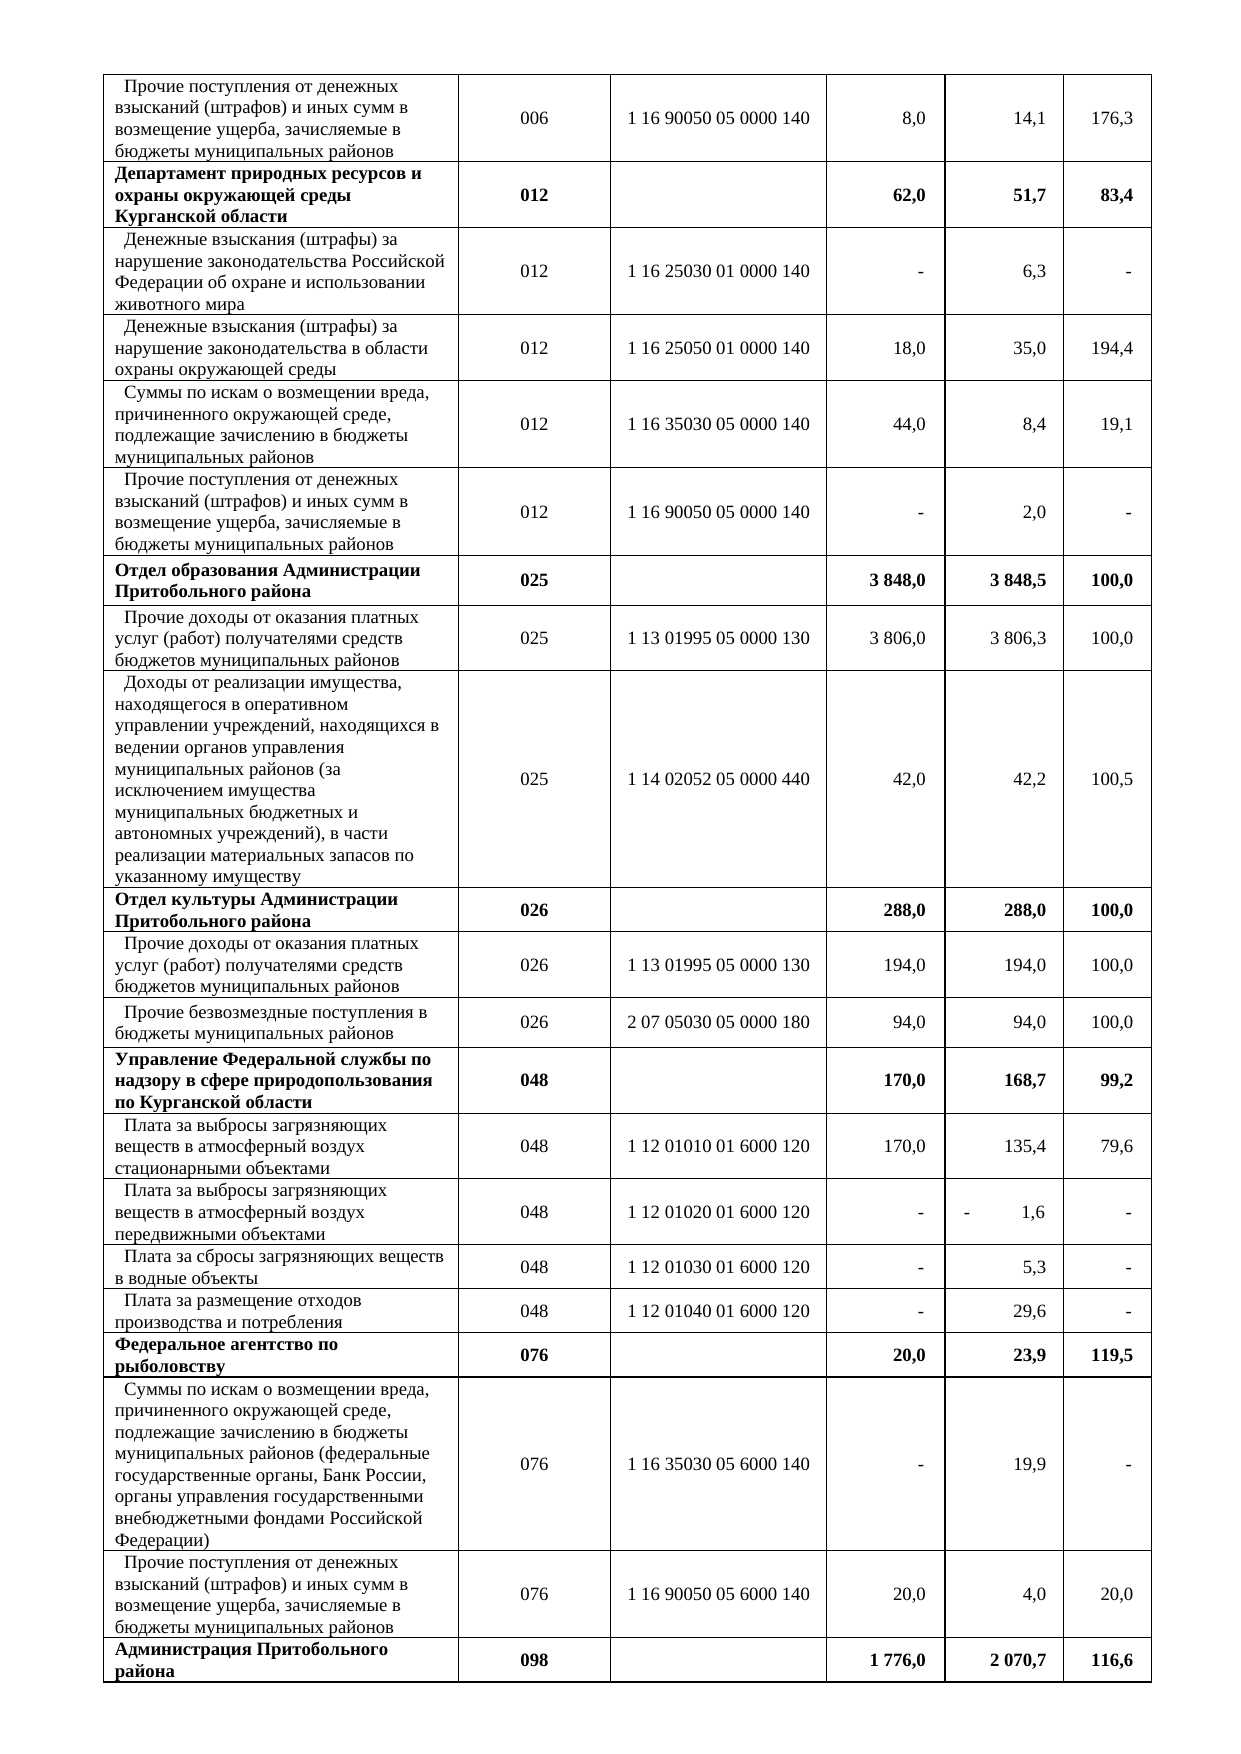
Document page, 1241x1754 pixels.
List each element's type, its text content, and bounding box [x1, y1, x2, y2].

table_cell - [1064, 1378, 1151, 1550]
table_cell 288,0 [827, 888, 944, 931]
table_cell Прочие безвозмездные поступления в бюджеты муниципальных районов [104, 998, 458, 1047]
table_cell 3 806,3 [946, 606, 1063, 670]
table_cell 1 13 01995 05 0000 130 [611, 932, 826, 997]
table_cell Плата за размещение отходов производства и потребления [104, 1289, 458, 1332]
table_cell - [827, 1378, 944, 1550]
table_cell [611, 1333, 826, 1376]
table_cell 8,0 [827, 75, 944, 161]
table_cell 23,9 [946, 1333, 1063, 1376]
table_cell [611, 162, 826, 227]
table_cell Денежные взыскания (штрафы) за нарушение законодательства Российской Федерации об охране и использовании животного мира [104, 228, 458, 314]
table_cell - [827, 228, 944, 314]
table_cell Прочие доходы от оказания платных услуг (работ) получателями средств бюджетов муниципальных районов [104, 932, 458, 997]
table_cell 026 [459, 888, 610, 931]
table_cell 076 [459, 1551, 610, 1637]
table_cell 076 [459, 1378, 610, 1550]
table_cell Прочие поступления от денежных взысканий (штрафов) и иных сумм в возмещение ущерба, зачисляемые в бюджеты муниципальных районов [104, 468, 458, 554]
table_cell [611, 888, 826, 931]
table_cell 135,4 [946, 1114, 1063, 1178]
table_cell 025 [459, 671, 610, 887]
table_cell 20,0 [827, 1333, 944, 1376]
table_cell 94,0 [946, 998, 1063, 1047]
table_cell 42,2 [946, 671, 1063, 887]
table_cell 1 13 01995 05 0000 130 [611, 606, 826, 670]
table_cell 025 [459, 606, 610, 670]
table_cell 116,6 [1064, 1638, 1151, 1681]
table_cell 1 16 35030 05 6000 140 [611, 1378, 826, 1550]
table_cell 29,6 [946, 1289, 1063, 1332]
table_cell 44,0 [827, 381, 944, 467]
table_cell Прочие доходы от оказания платных услуг (работ) получателями средств бюджетов муниципальных районов [104, 606, 458, 670]
table_cell 006 [459, 75, 610, 161]
table_cell 1 12 01040 01 6000 120 [611, 1289, 826, 1332]
table_cell 1 16 25030 01 0000 140 [611, 228, 826, 314]
table_cell 94,0 [827, 998, 944, 1047]
table_cell 194,0 [827, 932, 944, 997]
table_cell 6,3 [946, 228, 1063, 314]
table_cell 1 12 01010 01 6000 120 [611, 1114, 826, 1178]
table_cell 1 14 02052 05 0000 440 [611, 671, 826, 887]
table_cell 194,0 [946, 932, 1063, 997]
table_cell 19,9 [946, 1378, 1063, 1550]
table_cell 100,0 [1064, 932, 1151, 997]
table_cell 176,3 [1064, 75, 1151, 161]
table_cell Отдел образования Администрации Притобольного района [104, 556, 458, 604]
table_cell 012 [459, 315, 610, 380]
table_cell 35,0 [946, 315, 1063, 380]
table_cell Федеральное агентство по рыболовству [104, 1333, 458, 1376]
table_cell - [827, 468, 944, 554]
table_cell 1 12 01030 01 6000 120 [611, 1245, 826, 1288]
table_cell 2 070,7 [946, 1638, 1063, 1681]
table_cell 100,0 [1064, 998, 1151, 1047]
table_cell 048 [459, 1048, 610, 1112]
table_cell 19,1 [1064, 381, 1151, 467]
table_cell Плата за выбросы загрязняющих веществ в атмосферный воздух передвижными объектами [104, 1179, 458, 1244]
table_cell 100,5 [1064, 671, 1151, 887]
table_cell [611, 556, 826, 604]
table_cell 026 [459, 932, 610, 997]
table_cell 42,0 [827, 671, 944, 887]
table_cell 62,0 [827, 162, 944, 227]
table_cell 100,0 [1064, 888, 1151, 931]
table_cell 170,0 [827, 1048, 944, 1112]
table_cell 79,6 [1064, 1114, 1151, 1178]
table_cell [104, 75, 458, 161]
table_cell - [1064, 1245, 1151, 1288]
table_cell 3 806,0 [827, 606, 944, 670]
table_cell 3 848,0 [827, 556, 944, 604]
table_cell 076 [459, 1333, 610, 1376]
table_cell Департамент природных ресурсов и охраны окружающей среды Курганской области [104, 162, 458, 227]
table_cell - [1064, 468, 1151, 554]
table_cell 20,0 [1064, 1551, 1151, 1637]
table_cell 194,4 [1064, 315, 1151, 380]
table_cell 99,2 [1064, 1048, 1151, 1112]
table_cell 8,4 [946, 381, 1063, 467]
table_cell 288,0 [946, 888, 1063, 931]
table_cell Администрация Притобольного района [104, 1638, 458, 1681]
table_cell Отдел культуры Администрации Притобольного района [104, 888, 458, 931]
table_cell 51,7 [946, 162, 1063, 227]
table_cell 1 16 25050 01 0000 140 [611, 315, 826, 380]
table_cell - [827, 1289, 944, 1332]
table_cell - [1064, 228, 1151, 314]
table_cell 4,0 [946, 1551, 1063, 1637]
table_cell Прочие поступления от денежных взысканий (штрафов) и иных сумм в возмещение ущерба, зачисляемые в бюджеты муниципальных районов [104, 1551, 458, 1637]
table_cell 170,0 [827, 1114, 944, 1178]
table_cell 098 [459, 1638, 610, 1681]
table_cell 012 [459, 162, 610, 227]
table_cell 100,0 [1064, 606, 1151, 670]
table_cell Суммы по искам о возмещении вреда, причиненного окружающей среде, подлежащие зачислению в бюджеты муниципальных районов (федеральные государственные органы, Банк России, органы управления государственными внебюджетными фондами Российской Федерации) [104, 1378, 458, 1550]
table_cell - [1064, 1289, 1151, 1332]
table_cell 20,0 [827, 1551, 944, 1637]
table_cell Плата за сбросы загрязняющих веществ в водные объекты [104, 1245, 458, 1288]
table_cell 1 16 90050 05 0000 140 [611, 75, 826, 161]
table_cell - [1064, 1179, 1151, 1244]
table_cell - [827, 1245, 944, 1288]
table_cell 025 [459, 556, 610, 604]
table_cell Суммы по искам о возмещении вреда, причиненного окружающей среде, подлежащие зачислению в бюджеты муниципальных районов [104, 381, 458, 467]
table_cell 119,5 [1064, 1333, 1151, 1376]
table_cell 012 [459, 228, 610, 314]
table_cell 168,7 [946, 1048, 1063, 1112]
table_cell 18,0 [827, 315, 944, 380]
table_cell 1 16 35030 05 0000 140 [611, 381, 826, 467]
table_cell Денежные взыскания (штрафы) за нарушение законодательства в области охраны окружающей среды [104, 315, 458, 380]
table_cell - [827, 1179, 944, 1244]
table_cell 048 [459, 1245, 610, 1288]
table_cell 2,0 [946, 468, 1063, 554]
table_cell 3 848,5 [946, 556, 1063, 604]
table_cell 026 [459, 998, 610, 1047]
table_cell 1 16 90050 05 0000 140 [611, 468, 826, 554]
table_cell 012 [459, 381, 610, 467]
table_cell 100,0 [1064, 556, 1151, 604]
table_cell 1 16 90050 05 6000 140 [611, 1551, 826, 1637]
table_cell [611, 1048, 826, 1112]
table_cell [611, 1638, 826, 1681]
table_cell 5,3 [946, 1245, 1063, 1288]
table_cell 048 [459, 1179, 610, 1244]
table_cell Плата за выбросы загрязняющих веществ в атмосферный воздух стационарными объектами [104, 1114, 458, 1178]
table_cell 048 [459, 1114, 610, 1178]
table_cell 1 776,0 [827, 1638, 944, 1681]
table_cell 012 [459, 468, 610, 554]
table_cell 2 07 05030 05 0000 180 [611, 998, 826, 1047]
table_cell Управление Федеральной службы по надзору в сфере природопользования по Курганской области [104, 1048, 458, 1112]
table_cell 1 12 01020 01 6000 120 [611, 1179, 826, 1244]
table_cell Доходы от реализации имущества, находящегося в оперативном управлении учреждений, находящихся в ведении органов управления муниципальных районов (за исключением имущества муниципальных бюджетных и автономных учреждений), в части реализации материальных запасов по указанному имуществу [104, 671, 458, 887]
table_cell 83,4 [1064, 162, 1151, 227]
table_cell 14,1 [946, 75, 1063, 161]
table_cell 048 [459, 1289, 610, 1332]
table_cell - 1,6 [946, 1179, 1063, 1244]
